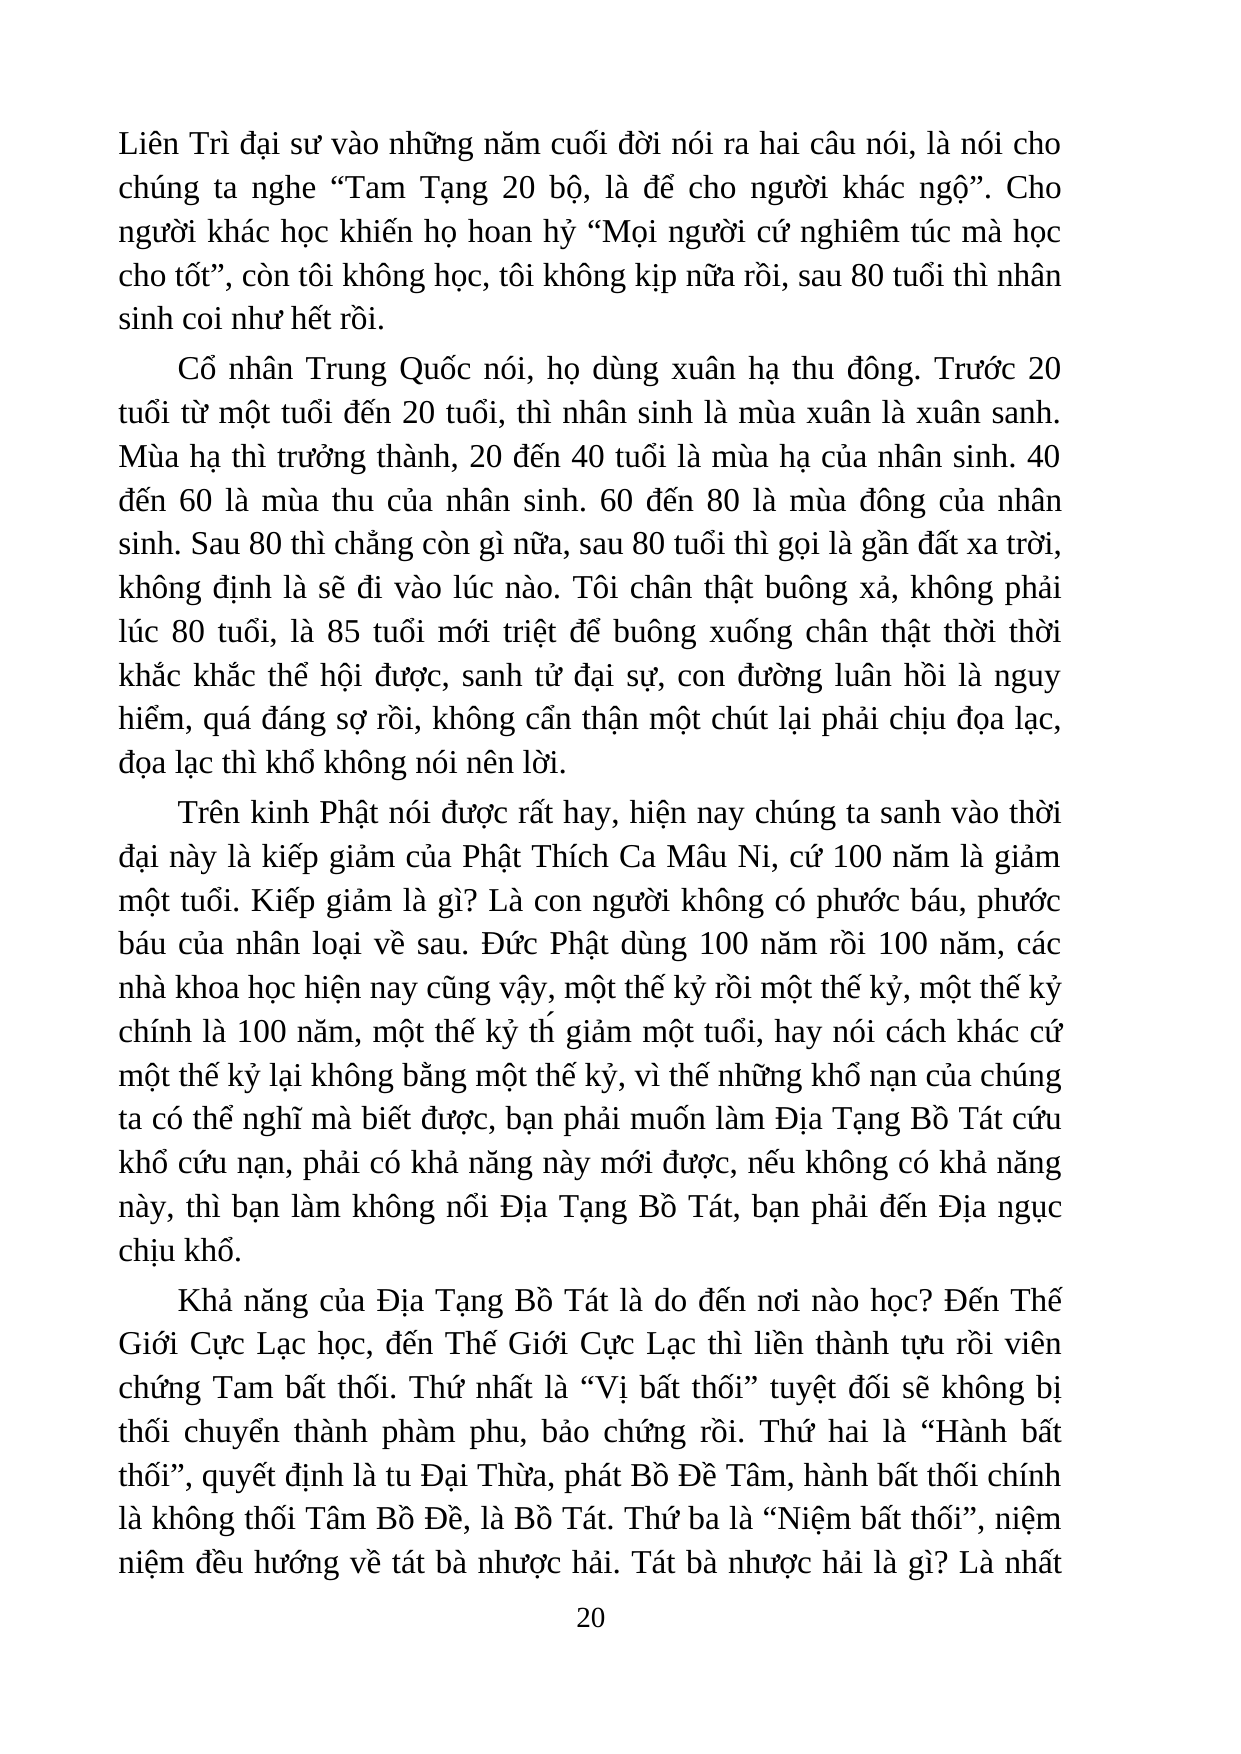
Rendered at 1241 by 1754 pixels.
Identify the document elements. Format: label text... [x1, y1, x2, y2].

text Cổ nhân Trung Quốc nói, họ dùng xuân hạ thu đông. Trước 20 tuổi từ một tuổi đến 20 tuổi, thì nhân sinh là mùa xuân là xuân sanh. Mùa hạ thì trưởng thành, 20 đến 40 tuổi là mùa hạ của nhân sinh. 40 đến 60 là mùa thu của nhân sinh. 60 đến 80 là mùa đông của nhân sinh. Sau 80 thì chẳng còn gì nữa, sau 80 tuổi thì gọi là gần đất xa trời, không định là sẽ đi vào lúc nào. Tôi chân thật buông xả, không phải lúc 80 tuổi, là 85 tuổi mới triệt để buông xuống chân thật thời thời khắc khắc thể hội được, sanh tử đại sự, con đường luân hồi là nguy hiểm, quá đáng sợ rồi, không cẩn thận một chút lại phải chịu đọa lạc, đọa lạc thì khổ không nói nên lời. [118, 343, 1063, 781]
text Trên kinh Phật nói được rất hay, hiện nay chúng ta sanh vào thời đại này là kiếp giảm của Phật Thích Ca Mâu Ni, cứ 100 năm là giảm một tuổi. Kiếp giảm là gì? Là con người không có phước báu, phước báu của nhân loại về sau. Đức Phật dùng 100 năm rồi 100 năm, các nhà khoa học hiện nay cũng vậy, một thế kỷ rồi một thế kỷ, một thế kỷ chính là 100 năm, một thế kỷ th́ giảm một tuổi, hay nói cách khác cứ một thế kỷ lại không bằng một thế kỷ, vì thế những khổ nạn của chúng ta có thể nghĩ mà biết được, bạn phải muốn làm Địa Tạng Bồ Tát cứu khổ cứu nạn, phải có khả năng này mới được, nếu không có khả năng này, thì bạn làm không nổi Địa Tạng Bồ Tát, bạn phải đến Địa ngục chịu khổ. [118, 787, 1063, 1268]
